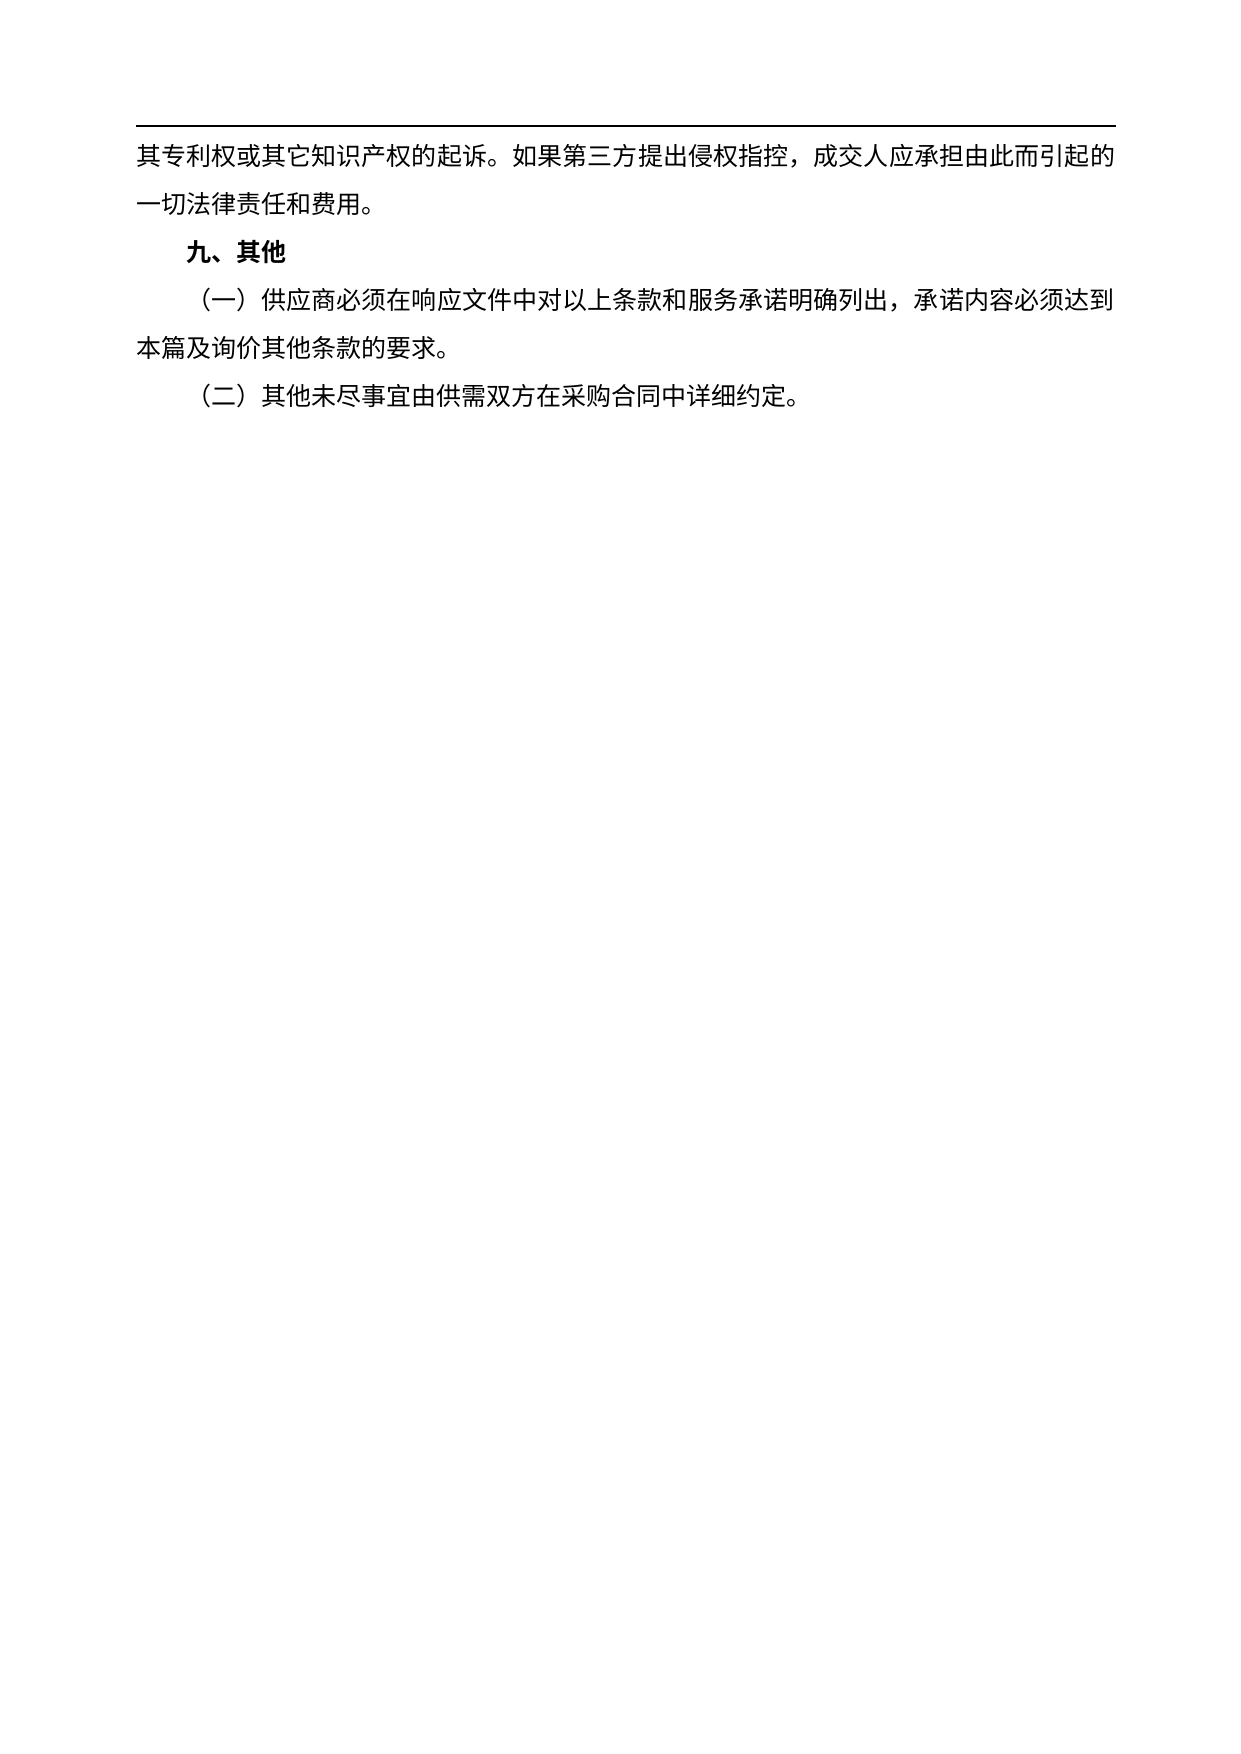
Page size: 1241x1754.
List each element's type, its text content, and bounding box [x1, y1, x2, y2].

text （一）供应商必须在响应文件中对以上条款和服务承诺明确列出，承诺内容必须达到本篇及询价其他条款的要求。 [136, 271, 1116, 367]
text （二）其他未尽事宜由供需双方在采购合同中详细约定。 [136, 367, 1116, 414]
subtitle 九、其他 [136, 223, 1116, 271]
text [136, 127, 1116, 223]
